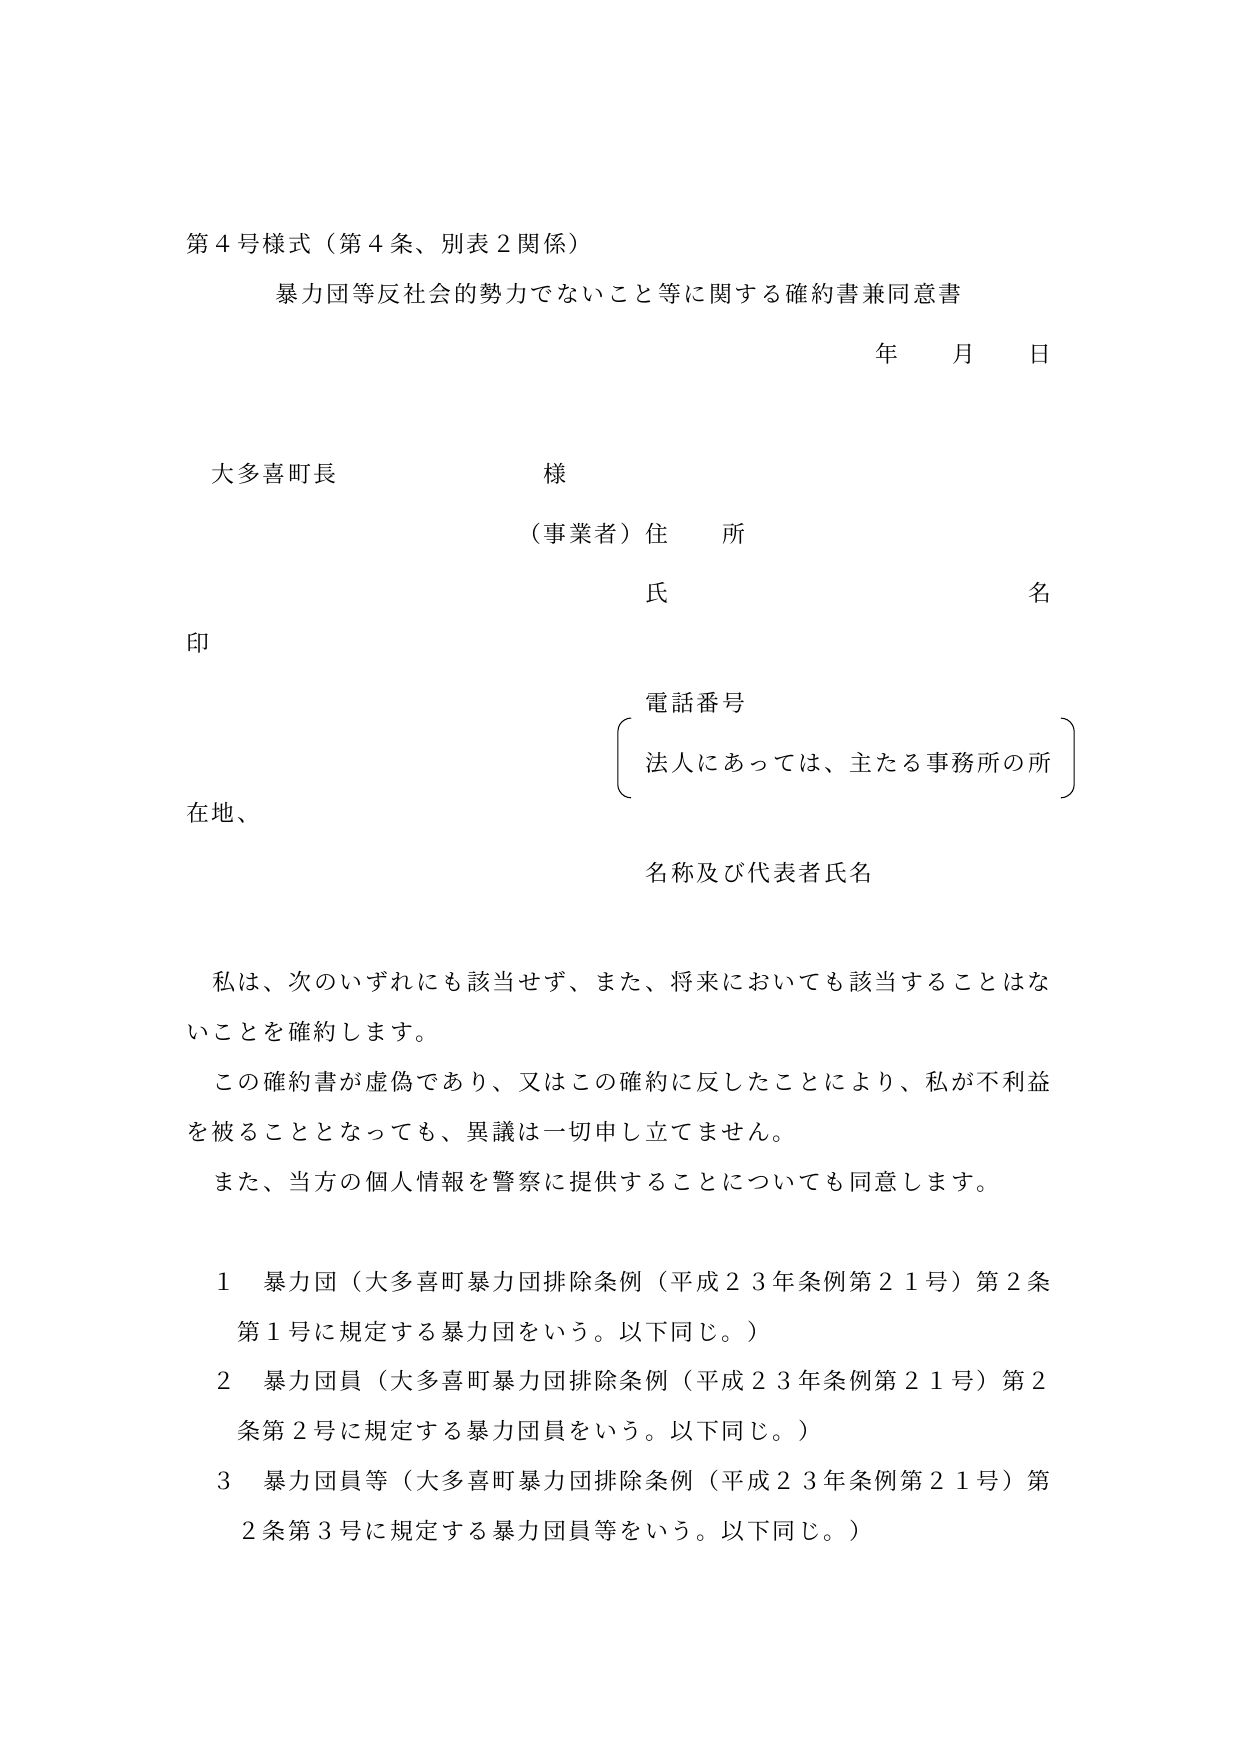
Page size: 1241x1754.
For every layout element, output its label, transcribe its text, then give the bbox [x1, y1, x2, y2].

text １ 暴力団（大多喜町暴力団排除条例（平成２３年条例第２１号）第２条第１号に規定する暴力団をいう。以下同じ。） [209, 1255, 1054, 1355]
text 暴力団等反社会的勢力でないこと等に関する確約書兼同意書 [186, 268, 1054, 318]
text 名称及び代表者氏名 [186, 846, 1054, 896]
text （事業者）住 所 [186, 507, 1054, 557]
text 第４号様式（第４条、別表２関係） [186, 218, 1054, 268]
text 大多喜町長 様 [186, 447, 1054, 497]
text 氏 名 印 [186, 567, 1054, 667]
text また、当方の個人情報を警察に提供することについても同意します。 [186, 1155, 1054, 1205]
text ３ 暴力団員等（大多喜町暴力団排除条例（平成２３年条例第２１号）第２条第３号に規定する暴力団員等をいう。以下同じ。） [209, 1455, 1054, 1554]
text 私は、次のいずれにも該当せず、また、将来においても該当することはないことを確約します。 [186, 956, 1054, 1056]
text ２ 暴力団員（大多喜町暴力団排除条例（平成２３年条例第２１号）第２条第２号に規定する暴力団員をいう。以下同じ。） [209, 1355, 1054, 1455]
text この確約書が虚偽であり、又はこの確約に反したことにより、私が不利益を被ることとなっても、異議は一切申し立てません。 [186, 1056, 1054, 1155]
text 電話番号 [186, 677, 1054, 727]
text 年 月 日 [186, 328, 1054, 378]
text 法人にあっては、主たる事務所の所在地、 [186, 736, 1054, 836]
